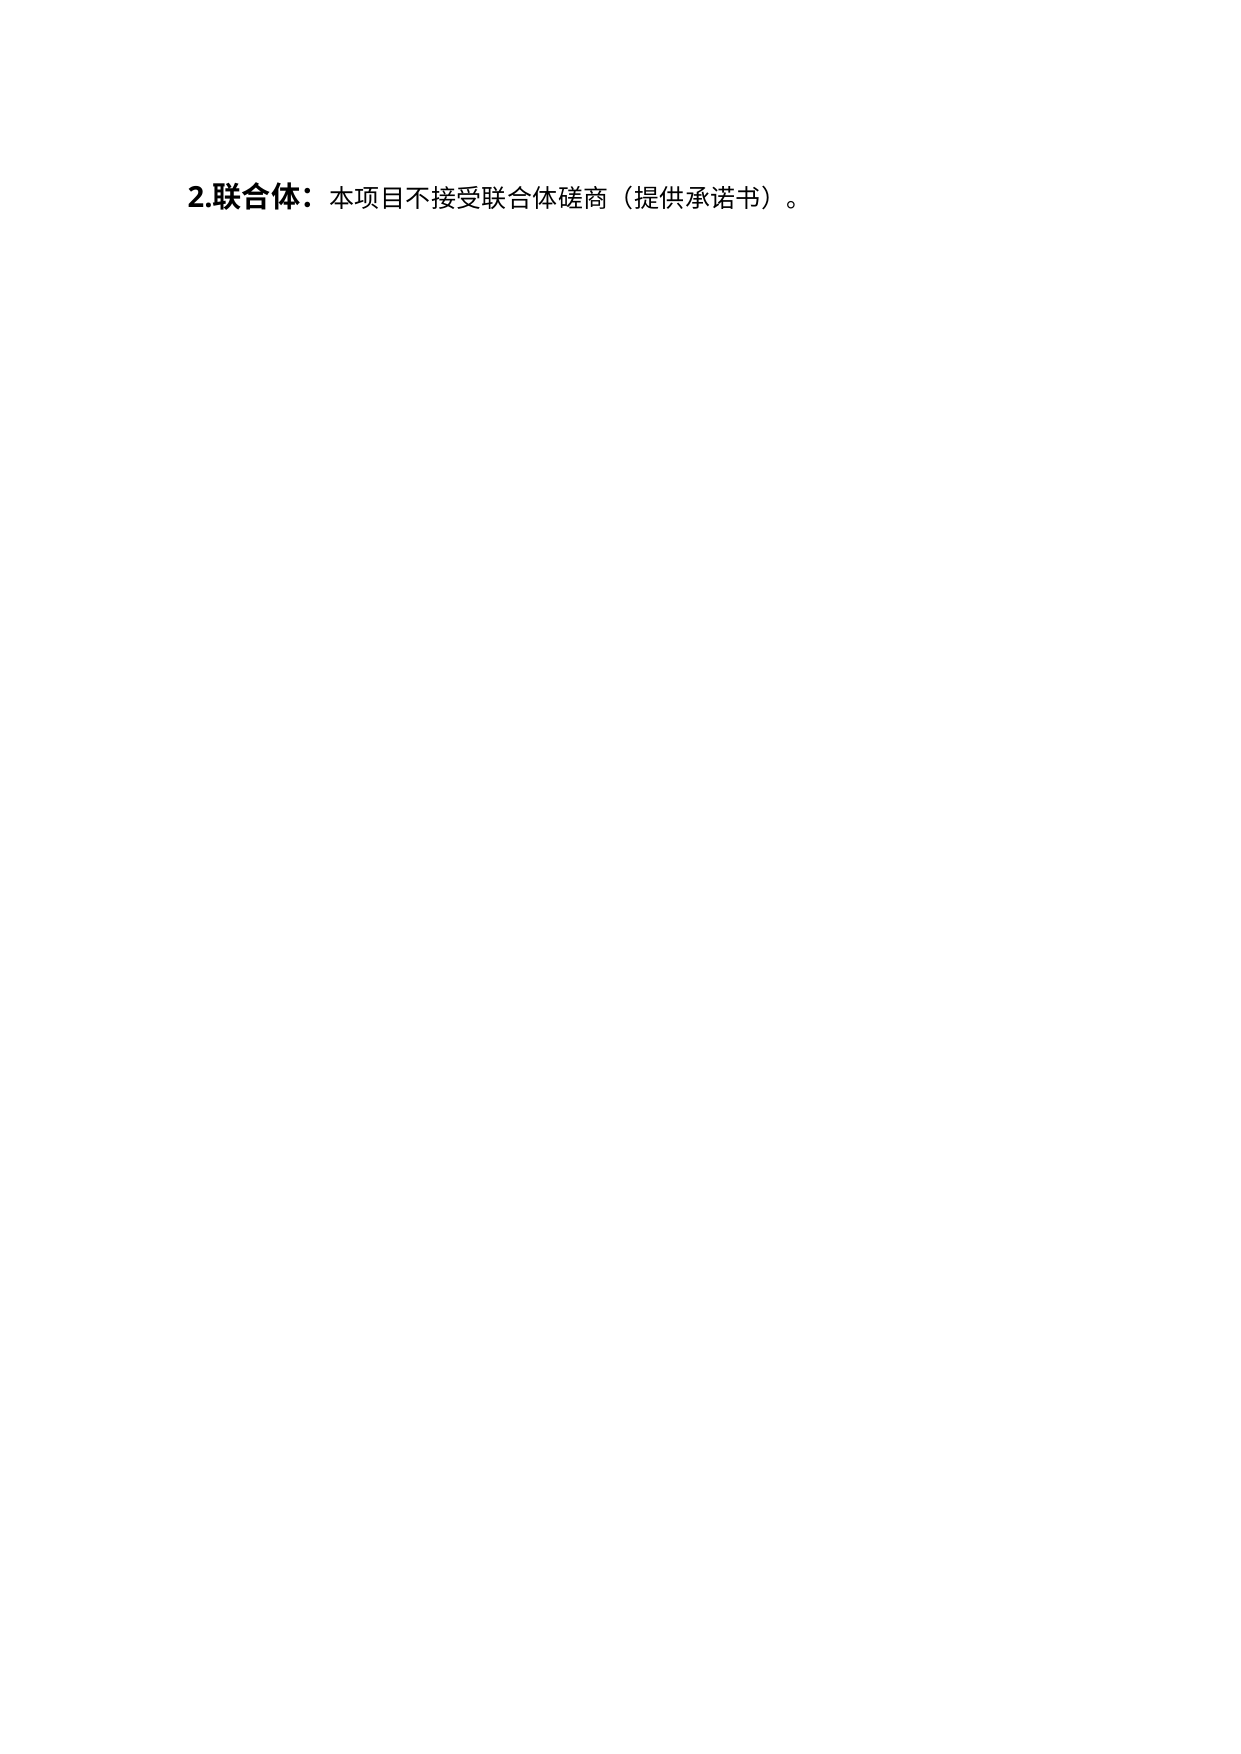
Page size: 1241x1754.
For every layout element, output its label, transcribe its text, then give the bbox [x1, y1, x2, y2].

text 2.联合体：本项目不接受联合体磋商（提供承诺书）。 [187, 162, 1053, 227]
